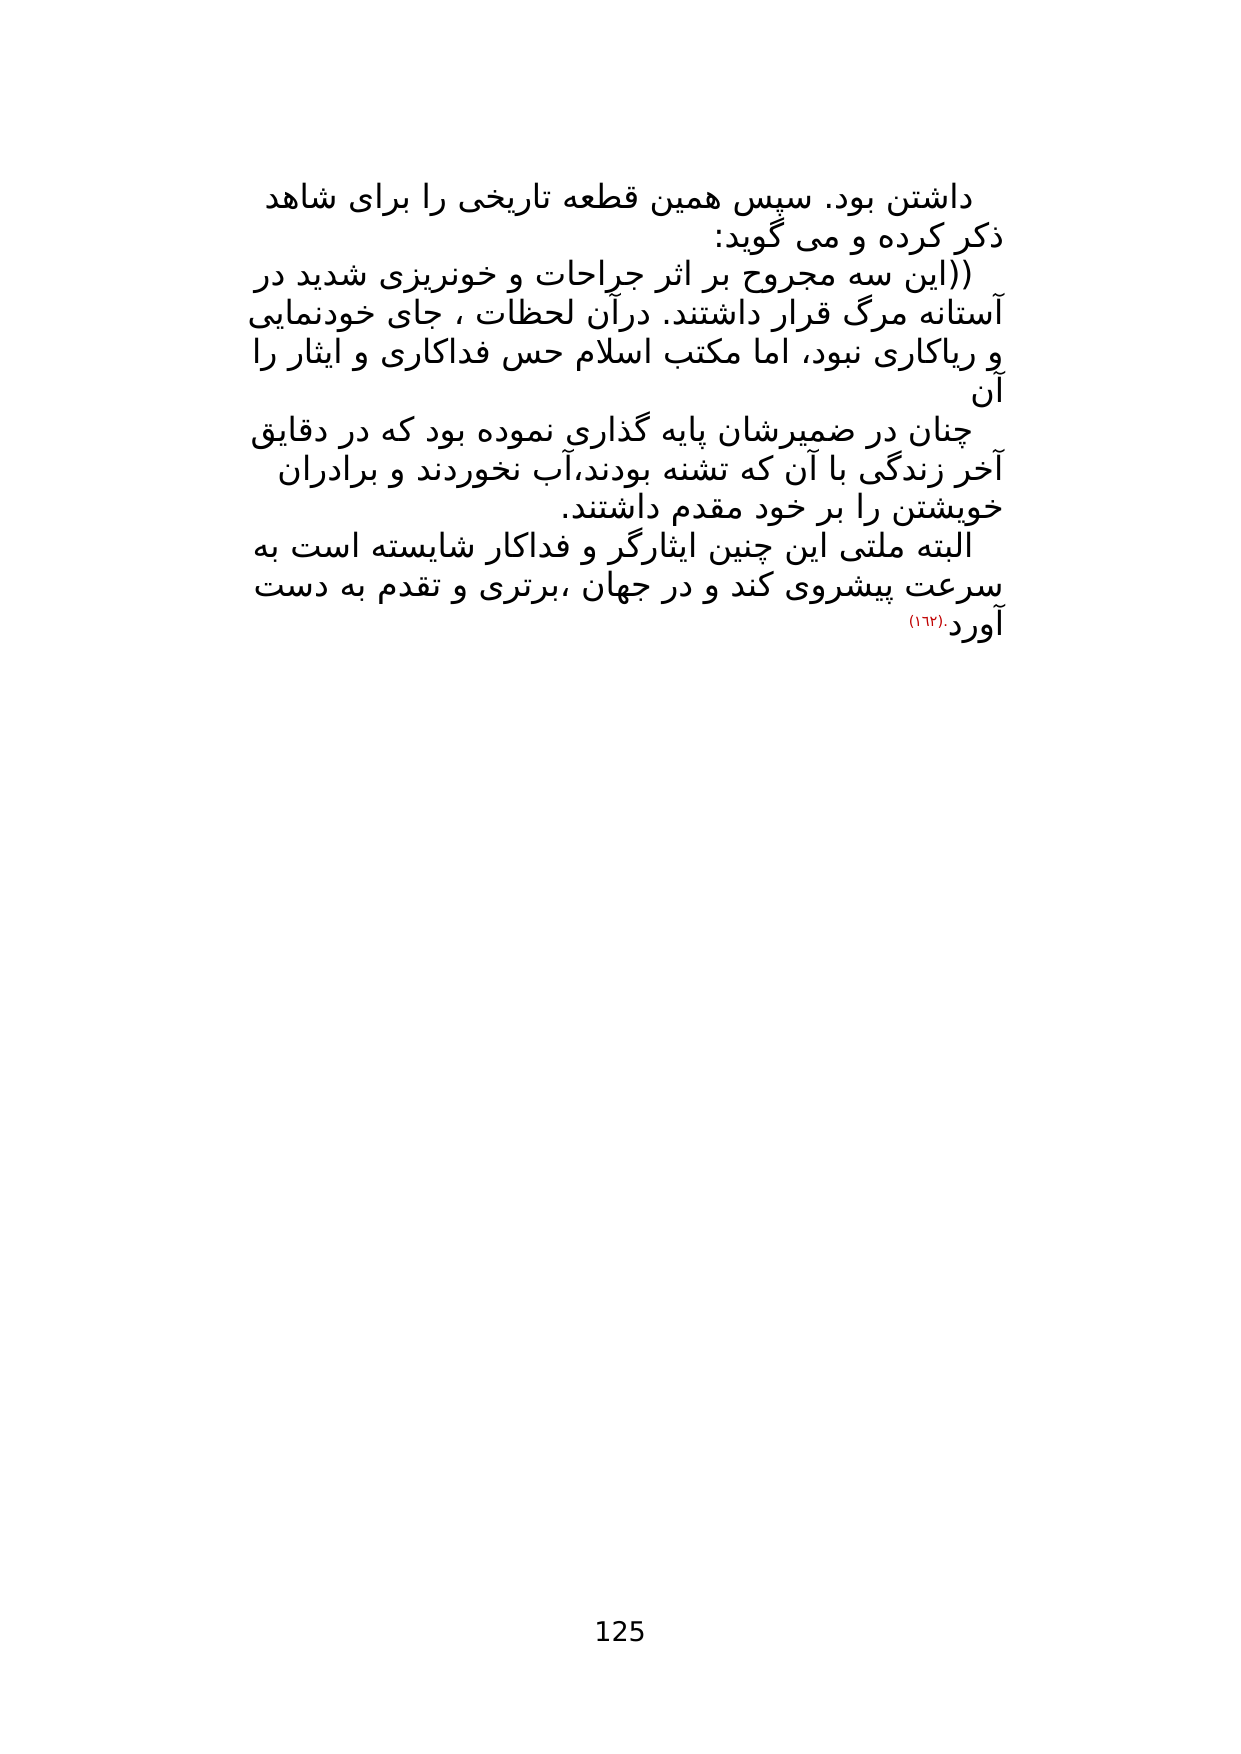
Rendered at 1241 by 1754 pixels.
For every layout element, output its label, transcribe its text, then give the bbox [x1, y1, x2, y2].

text چنان در ضميرشان پايه گذارى نموده بود كه در دقايق آخر زندگى با آن كه تشنه بودند،آب نخوردند و برادران خويشتن را بر خود مقدم داشتند. [236, 410, 1004, 527]
text ((اين سه مجروح بر اثر جراحات و خونريزى شديد در آستانه مرگ قرار داشتند. درآن لحظات ، جاى خودنمايى و رياكارى نبود، اما مكتب اسلام حس فداكارى و ايثار را آن [236, 255, 1004, 410]
text داشتن بود. سپس همين قطعه تاريخى را براى شاهد ذكر كرده و مى گويد: [236, 177, 1004, 255]
text البته ملتى اين چنين ايثارگر و فداكار شايسته است به سرعت پيشروى كند و در جهان ،برترى و تقدم به دست آورد.(١٦٢) [236, 527, 1004, 643]
